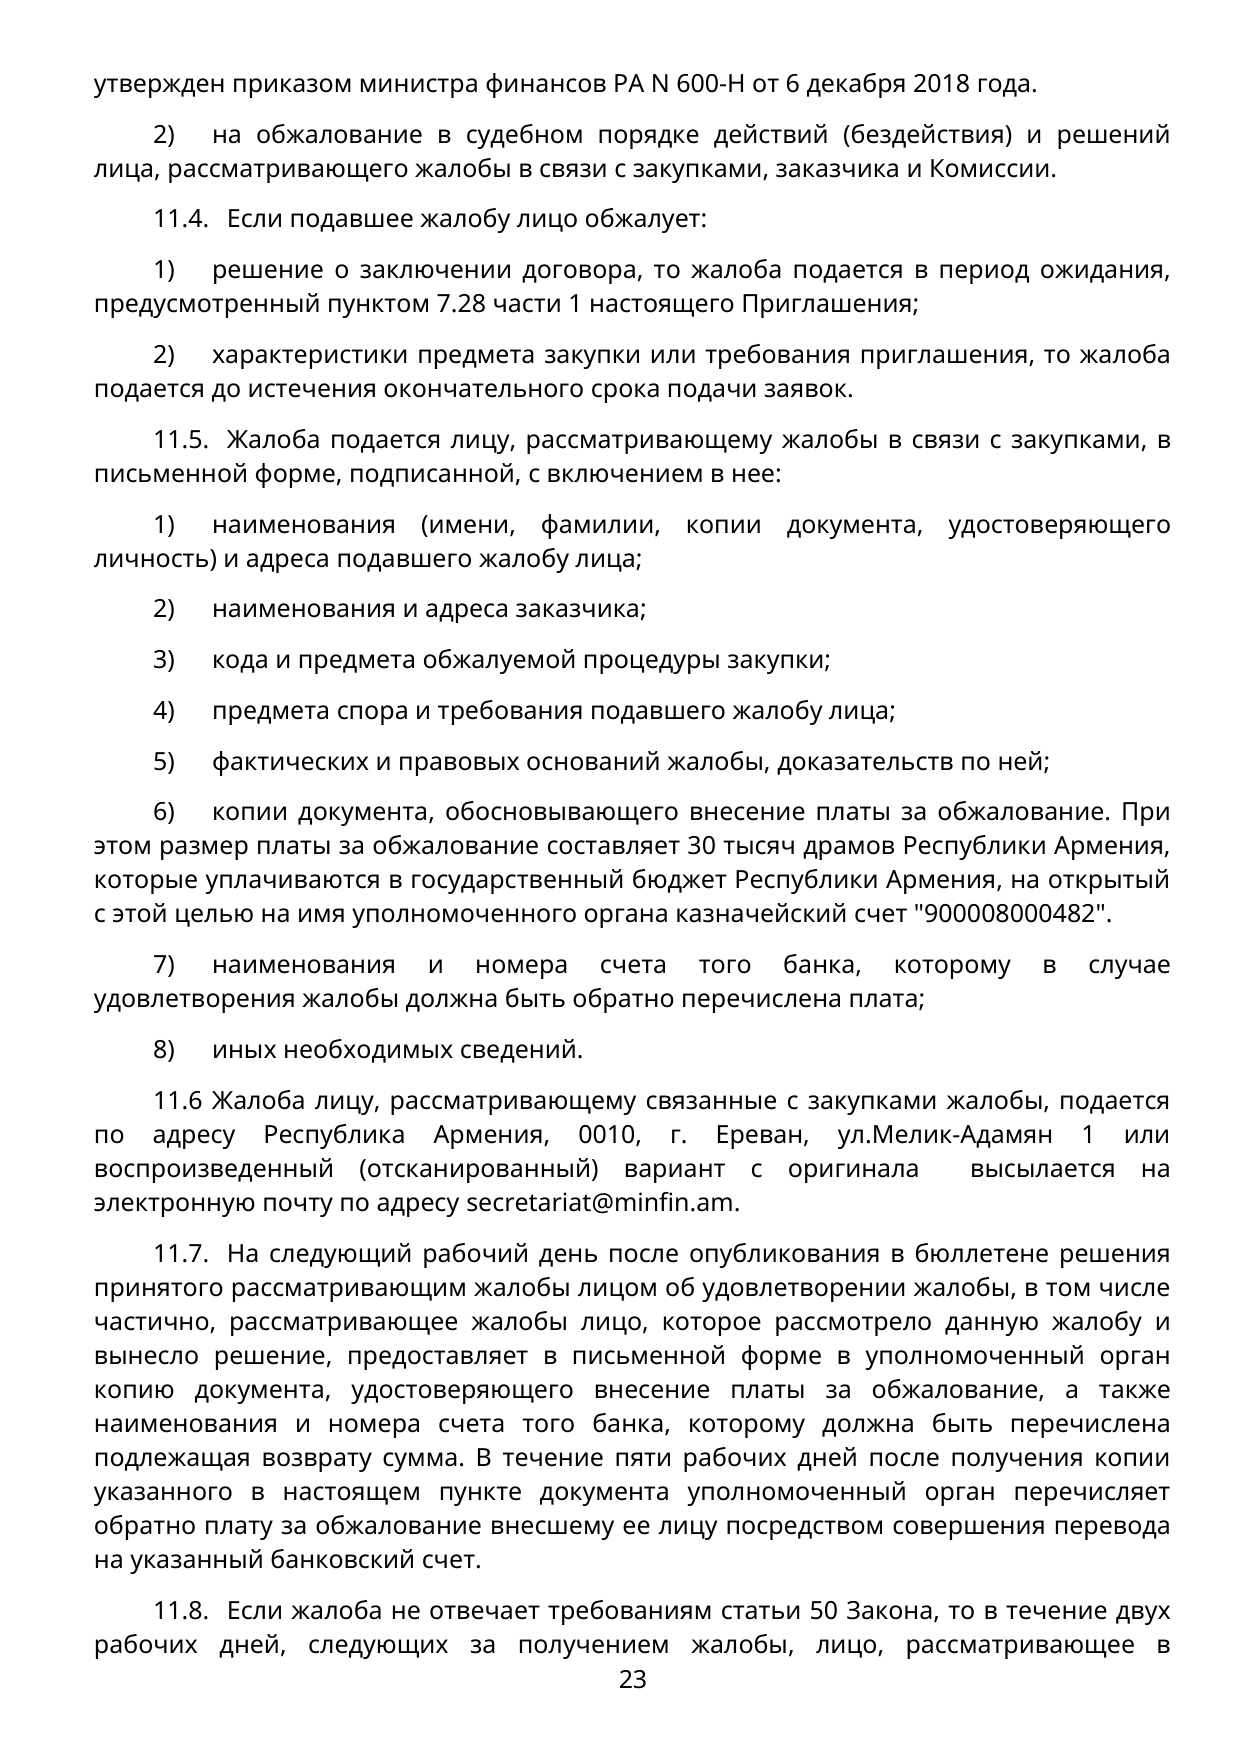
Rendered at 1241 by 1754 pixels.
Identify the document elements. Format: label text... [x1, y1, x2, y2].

text 1) наименования (имени, фамилии, копии документа, удостоверяющего личность) и адреса подавшего жалобу лица; [94, 506, 1172, 574]
text 4) предмета спора и требования подавшего жалобу лица; [94, 692, 1172, 727]
text 11.6 Жалоба лицу, рассматривающему связанные с закупками жалобы, подается по адресу Республика Армения, 0010, г. Ереван, ул.Мелик-Адамян 1 или воспроизведенный (отсканированный) вариант с оригинала высылается на электронную почту по адресу secretariat@minfin.am. [94, 1082, 1172, 1219]
text 8) иных необходимых сведений. [94, 1032, 1172, 1066]
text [94, 1593, 1172, 1661]
text 7) наименования и номера счета того банка, которому в случае удовлетворения жалобы должна быть обратно перечислена плата; [94, 947, 1172, 1015]
text 6) копии документа, обосновывающего внесение платы за обжалование. При этом размер платы за обжалование составляет 30 тысяч драмов Республики Армения, которые уплачиваются в государственный бюджет Республики Армения, на открытый с этой целью на имя уполномоченного органа казначейский счет "900008000482". [94, 794, 1172, 930]
text 2) на обжалование в судебном порядке действий (бездействия) и решений лица, рассматривающего жалобы в связи с закупками, заказчика и Комиссии. [94, 116, 1172, 184]
text 3) кода и предмета обжалуемой процедуры закупки; [94, 642, 1172, 676]
text 11.5. Жалоба подается лицу, рассматривающему жалобы в связи с закупками, в письменной форме, подписанной, с включением в нее: [94, 421, 1172, 489]
text 2) характеристики предмета закупки или требования приглашения, то жалоба подается до истечения окончательного срока подачи заявок. [94, 337, 1172, 405]
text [94, 66, 1172, 100]
text 11.7. На следующий рабочий день после опубликования в бюллетене решения принятого рассматривающим жалобы лицом об удовлетворении жалобы, в том числе частично, рассматривающее жалобы лицо, которое рассмотрело данную жалобу и вынесло решение, предоставляет в письменной форме в уполномоченный орган копию документа, удостоверяющего внесение платы за обжалование, а также наименования и номера счета того банка, которому должна быть перечислена подлежащая возврату сумма. В течение пяти рабочих дней после получения копии указанного в настоящем пункте документа уполномоченный орган перечисляет обратно плату за обжалование внесшему ее лицу посредством совершения перевода на указанный банковский счет. [94, 1235, 1172, 1576]
text 1) решение о заключении договора, то жалоба подается в период ожидания, предусмотренный пунктом 7.28 части 1 настоящего Приглашения; [94, 252, 1172, 320]
text 5) фактических и правовых оснований жалобы, доказательств по ней; [94, 743, 1172, 777]
text 2) наименования и адреса заказчика; [94, 591, 1172, 625]
text 11.4. Если подавшее жалобу лицо обжалует: [94, 201, 1172, 235]
